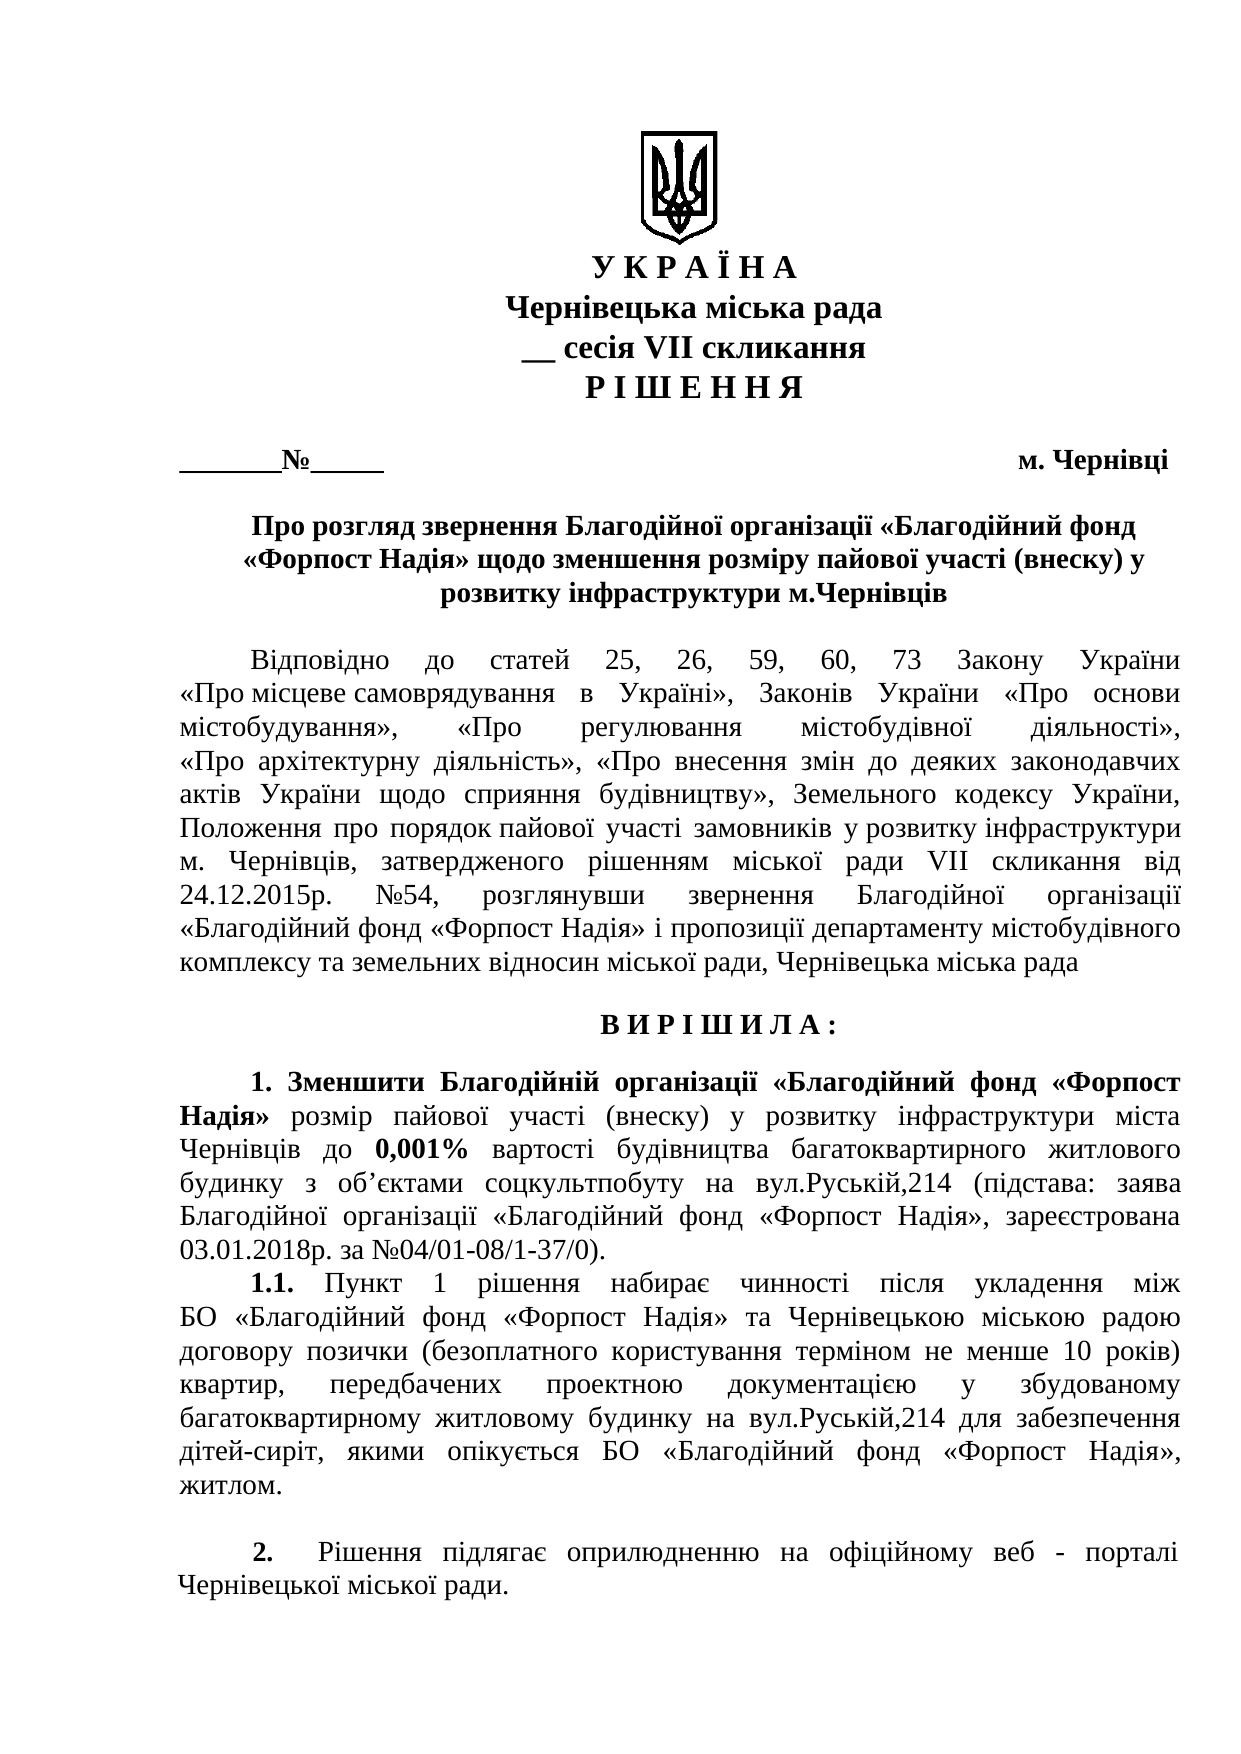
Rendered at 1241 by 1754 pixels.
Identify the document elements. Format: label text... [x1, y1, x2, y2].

text Р І Ш Е Н Н Я [206, 367, 1181, 407]
text _______№_____ м. Чернівці [179, 447, 1181, 475]
text Чернівецька міська рада [206, 287, 1181, 327]
text В И Р І Ш И Л А : [600, 1012, 1181, 1040]
text 1. Зменшити Благодійній організації «Благодійний фонд «Форпост Надія» розмір пайової участі (внеску) у розвитку інфраструктури міста Чернівців до 0,001% вартості будівництва багатоквартирного житлового будинку з об’єктами соцкультпобуту на вул.Руській,214 (підстава: заява Благодійної організації «Благодійний фонд «Форпост Надія», зареєстрована 03.01.2018р. за №04/01-08/1-37/0). [179, 1065, 1181, 1266]
text Про розгляд звернення Благодійної організації «Благодійний фонд «Форпост Надія» щодо зменшення розміру пайової участі (внеску) у розвитку інфраструктури м.Чернівців [206, 508, 1181, 609]
text Відповідно до статей 25, 26, 59, 60, 73 Закону України «Про місцеве самоврядування в Україні», Законів України «Про основи містобудування», «Про регулювання містобудівної діяльності», «Про архітектурну діяльність», «Про внесення змін до деяких законодавчих актів України щодо сприяння будівництву», Земельного кодексу України, Положення про порядок пайової участі замовників у розвитку інфраструктури м. Чернівців, затвердженого рішенням міської ради VIІ скликання від 24.12.2015р. №54, розглянувши звернення Благодійної організації «Благодійний фонд «Форпост Надія» і пропозиції департаменту містобудівного комплексу та земельних відносин міської ради, Чернівецька міська рада [179, 643, 1181, 978]
text 1.1. Пункт 1 рішення набирає чинності після укладення між БО «Благодійний фонд «Форпост Надія» та Чернівецькою міською радою договору позички (безоплатного користування терміном не менше 10 років) квартир, передбачених проектною документацією у збудованому багатоквартирному житловому будинку на вул.Руській,214 для забезпечення дітей-сиріт, якими опікується БО «Благодійний фонд «Форпост Надія», житлом. [179, 1266, 1181, 1501]
picture [641, 131, 718, 245]
text __ сесія VІІ скликання [206, 327, 1181, 367]
list Рішення підлягає оприлюдненню на офіційному веб - порталі Чернівецької міської ради. [177, 1534, 1179, 1601]
text У К Р А Ї Н А [206, 247, 1181, 287]
